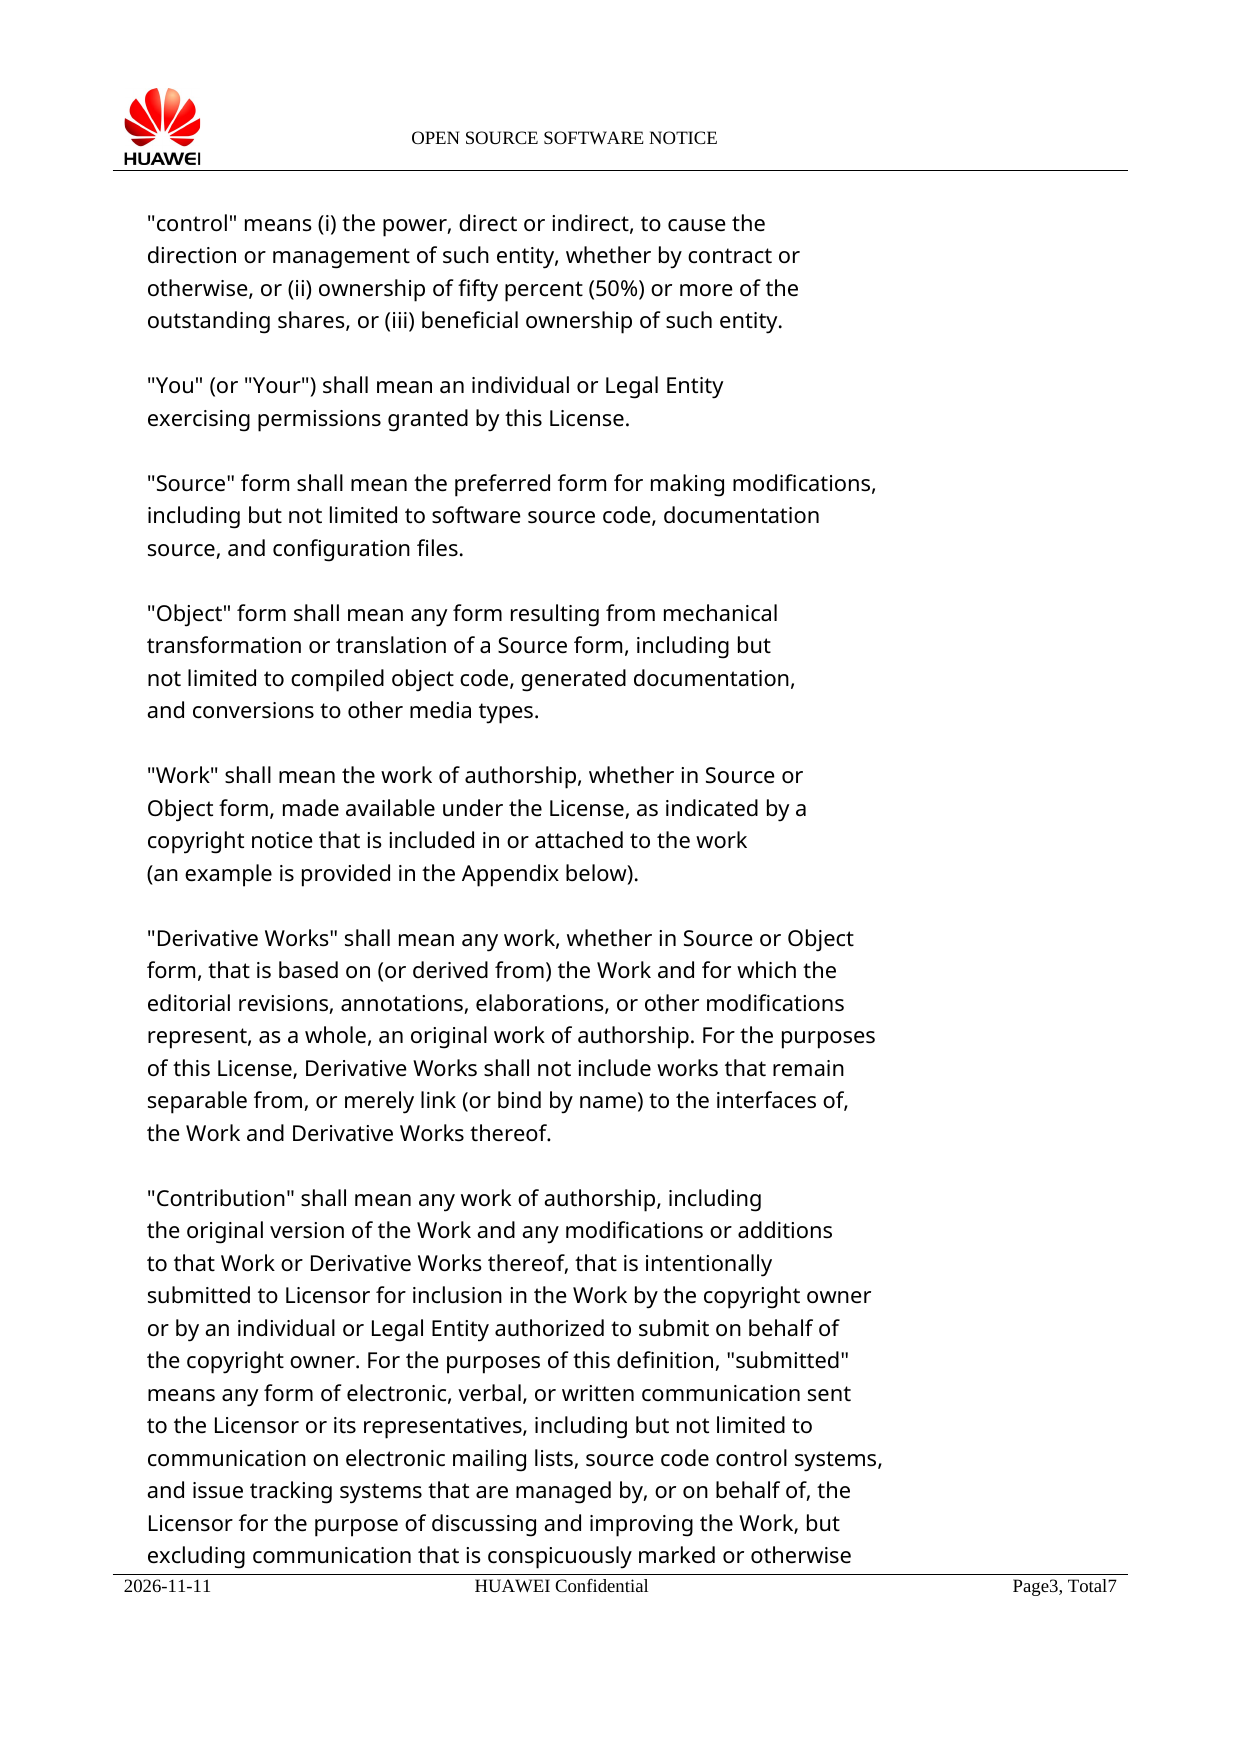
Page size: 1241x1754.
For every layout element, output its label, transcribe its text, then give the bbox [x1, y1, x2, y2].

text to the Licensor or its representatives, including but not limited to [112, 1409, 1128, 1441]
picture [124, 88, 201, 165]
text "Object" form shall mean any form resulting from mechanical [112, 596, 1128, 629]
text direction or management of such entity, whether by contract or [112, 239, 1128, 271]
text communication on electronic mailing lists, source code control systems, [112, 1441, 1128, 1474]
text to that Work or Derivative Works thereof, that is intentionally [112, 1246, 1128, 1279]
text Object form, made available under the License, as indicated by a [112, 791, 1128, 824]
text form, that is based on (or derived from) the Work and for which the [112, 954, 1128, 986]
text source, and configuration files. [112, 531, 1128, 564]
text outstanding shares, or (iii) beneficial ownership of such entity. [112, 304, 1128, 336]
text editorial revisions, annotations, elaborations, or other modifications [112, 986, 1128, 1019]
text the copyright owner. For the purposes of this definition, "submitted" [112, 1344, 1128, 1376]
text "Contribution" shall mean any work of authorship, including [112, 1181, 1128, 1214]
text not limited to compiled object code, generated documentation, [112, 661, 1128, 694]
text including but not limited to software source code, documentation [112, 499, 1128, 531]
text means any form of electronic, verbal, or written communication sent [112, 1376, 1128, 1409]
text of this License, Derivative Works shall not include works that remain [112, 1051, 1128, 1084]
text submitted to Licensor for inclusion in the Work by the copyright owner [112, 1279, 1128, 1311]
text "Derivative Works" shall mean any work, whether in Source or Object [112, 921, 1128, 954]
text otherwise, or (ii) ownership of fifty percent (50%) or more of the [112, 271, 1128, 304]
text the Work and Derivative Works thereof. [112, 1116, 1128, 1149]
text excluding communication that is conspicuously marked or otherwise [112, 1539, 1128, 1571]
text "Work" shall mean the work of authorship, whether in Source or [112, 759, 1128, 791]
text "Source" form shall mean the preferred form for making modifications, [112, 466, 1128, 499]
text "control" means (i) the power, direct or indirect, to cause the [112, 206, 1128, 239]
text exercising permissions granted by this License. [112, 401, 1128, 434]
text and conversions to other media types. [112, 694, 1128, 726]
text separable from, or merely link (or bind by name) to the interfaces of, [112, 1084, 1128, 1116]
text transformation or translation of a Source form, including but [112, 629, 1128, 661]
text copyright notice that is included in or attached to the work [112, 824, 1128, 856]
text and issue tracking systems that are managed by, or on behalf of, the [112, 1474, 1128, 1506]
text represent, as a whole, an original work of authorship. For the purposes [112, 1019, 1128, 1051]
text (an example is provided in the Appendix below). [112, 856, 1128, 889]
text or by an individual or Legal Entity authorized to submit on behalf of [112, 1311, 1128, 1344]
text the original version of the Work and any modifications or additions [112, 1214, 1128, 1246]
text "You" (or "Your") shall mean an individual or Legal Entity [112, 369, 1128, 401]
text Licensor for the purpose of discussing and improving the Work, but [112, 1506, 1128, 1539]
